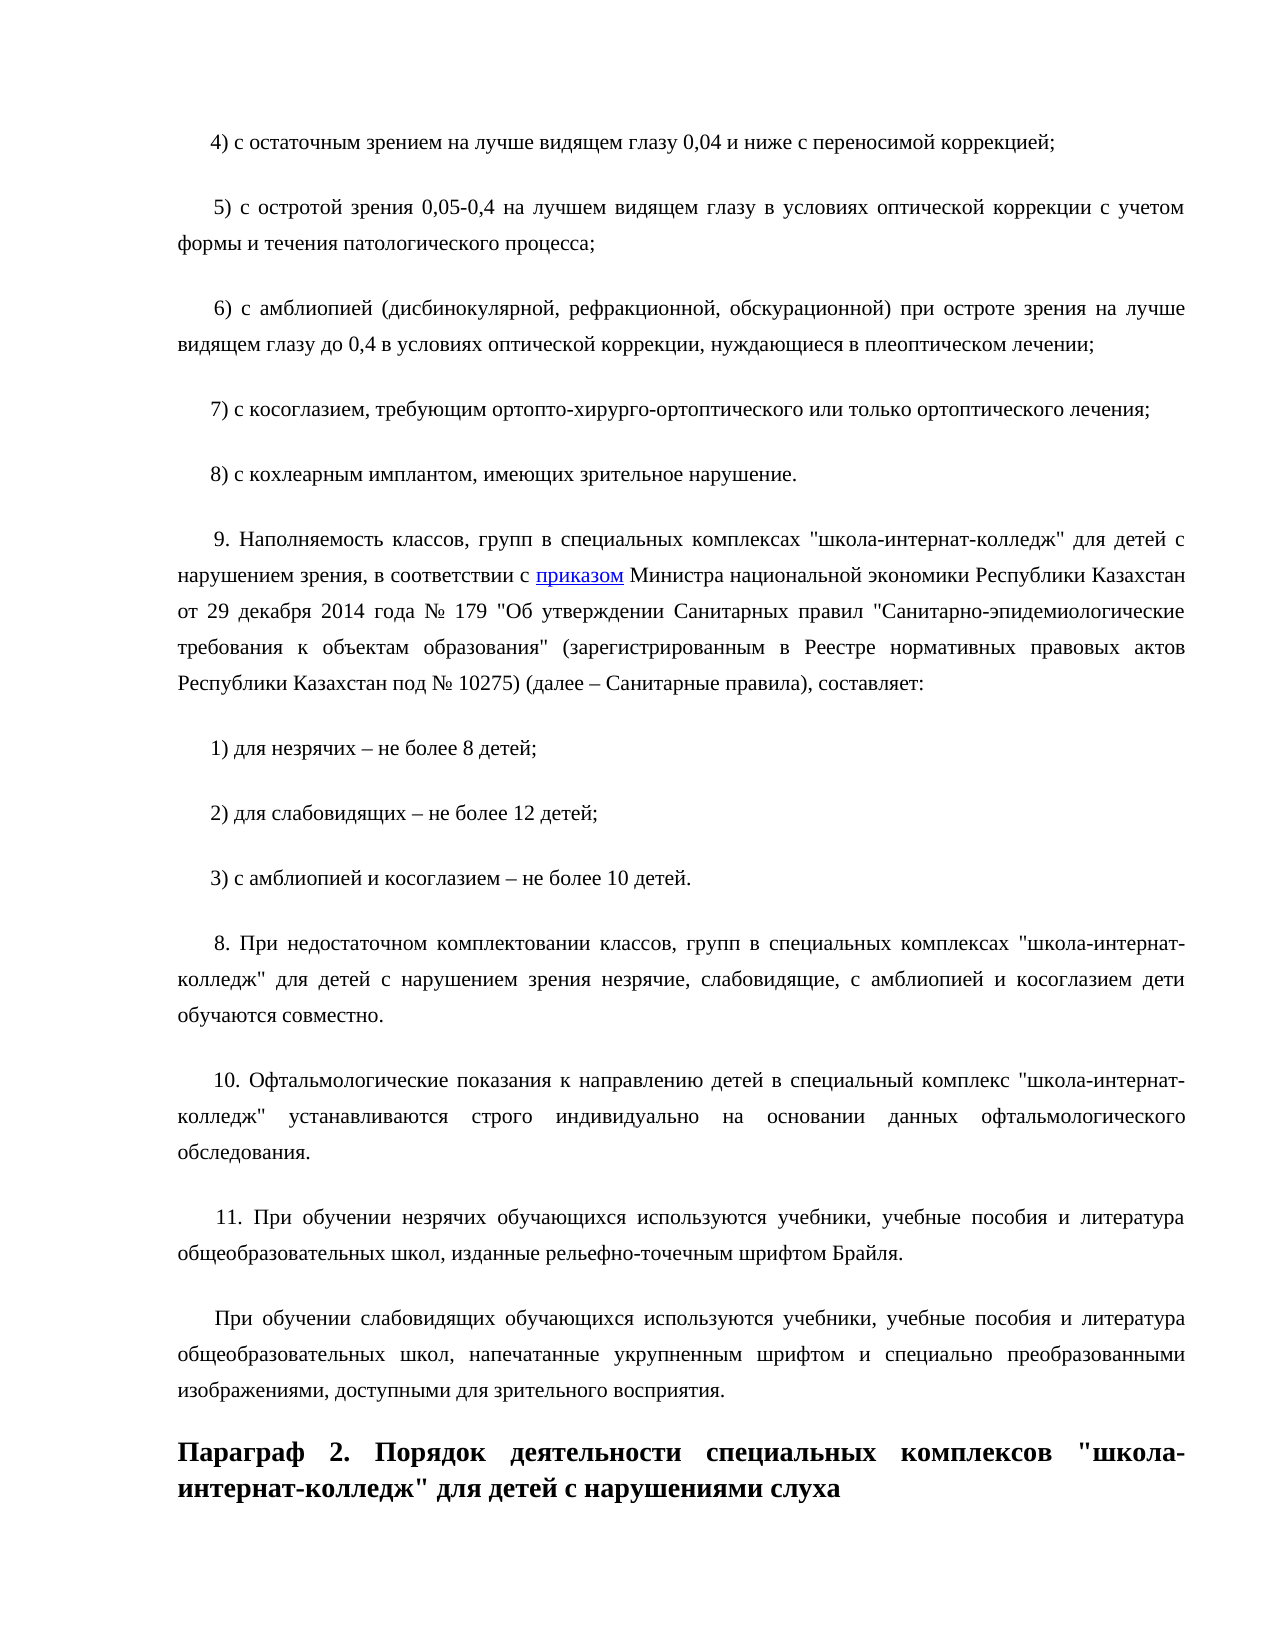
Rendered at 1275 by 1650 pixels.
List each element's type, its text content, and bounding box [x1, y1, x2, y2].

text 3) с амблиопией и косоглазием – не более 10 детей. [177, 854, 1186, 891]
text 7) с косоглазием, требующим ортопто-хирурго-ортоптического или только ортоптического лечения; [177, 385, 1186, 421]
text 9. Наполняемость классов, групп в специальных комплексах "школа-интернат-колледж" для детей с нарушением зрения, в соответствии с приказом Министра национальной экономики Республики Казахстан от 29 декабря 2014 года № 179 "Об утверждении Санитарных правил "Санитарно-эпидемиологические требования к объектам образования" (зарегистрированным в Реестре нормативных правовых актов Республики Казахстан под № 10275) (далее – Санитарные правила), составляет: [177, 516, 1186, 695]
text 10. Офтальмологические показания к направлению детей в специальный комплекс "школа-интернат-колледж" устанавливаются строго индивидуально на основании данных офтальмологического обследования. [177, 1057, 1186, 1164]
text 1) для незрячих – не более 8 детей; [177, 724, 1186, 760]
text 6) с амблиопией (дисбинокулярной, рефракционной, обскурационной) при остроте зрения на лучше видящем глазу до 0,4 в условиях оптической коррекции, нуждающиеся в плеоптическом лечении; [177, 284, 1186, 356]
text 8. При недостаточном комплектовании классов, групп в специальных комплексах "школа-интернат-колледж" для детей с нарушением зрения незрячие, слабовидящие, с амблиопией и косоглазием дети обучаются совместно. [177, 920, 1186, 1027]
text 2) для слабовидящих – не более 12 детей; [177, 789, 1186, 825]
text 11. При обучении незрячих обучающихся используются учебники, учебные пособия и литература общеобразовательных школ, изданные рельефно-точечным шрифтом Брайля. [177, 1194, 1186, 1266]
text 5) с остротой зрения 0,05-0,4 на лучшем видящем глазу в условиях оптической коррекции с учетом формы и течения патологического процесса; [177, 183, 1186, 255]
text 8) с кохлеарным имплантом, имеющих зрительное нарушение. [177, 450, 1186, 486]
text При обучении слабовидящих обучающихся используются учебники, учебные пособия и литература общеобразовательных школ, напечатанные укрупненным шрифтом и специально преобразованными изображениями, доступными для зрительного восприятия. [177, 1295, 1186, 1402]
text 4) с остаточным зрением на лучше видящем глазу 0,04 и ниже с переносимой коррекцией; [177, 118, 1186, 154]
text Параграф 2. Порядок деятельности специальных комплексов "школа-интернат-колледж" для детей с нарушениями слуха [177, 1432, 1186, 1503]
